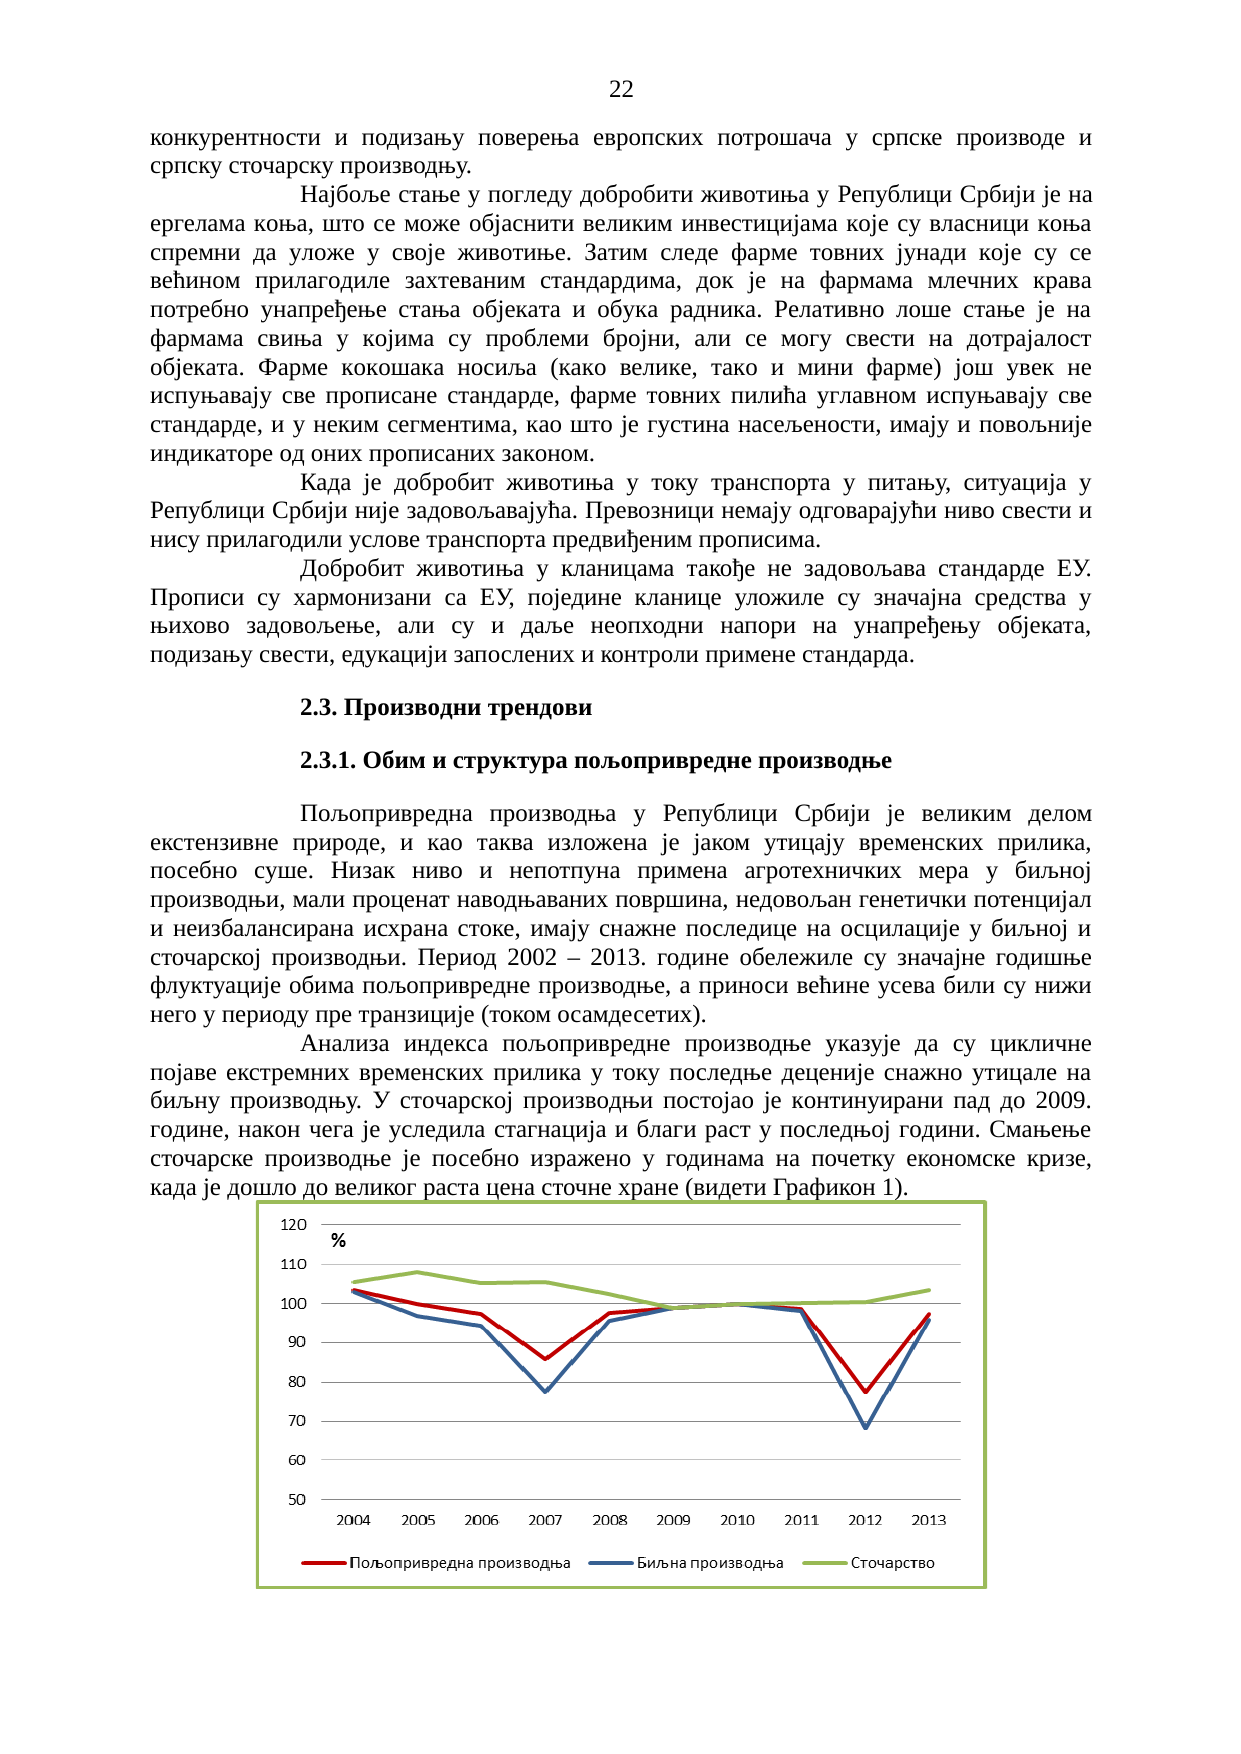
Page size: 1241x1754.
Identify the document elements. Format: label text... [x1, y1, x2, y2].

text Пољопривредна производња у Републици Србији је великим делом екстензивне природе, и као таква изложена је јаком утицају временских прилика, посебно суше. Низак ниво и непотпуна примена агротехничких мера у биљној производњи, мали проценат наводњаваних површина, недовољан генетички потенцијал и неизбалансирана исхрана стоке, имају снажне последице на осцилације у биљној и сточарској производњи. Период 2002 – 2013. године обележиле су значајне годишње флуктуације обима пољопривредне производње, а приноси већине усева били су нижи него у периоду пре транзиције (током осамдесетих). [150, 798, 1093, 1028]
text 2.3. Производни трендови [150, 692, 1093, 721]
text Најбоље стање у погледу добробити животиња у Републици Србији је на ергелама коња, што се може објаснити великим инвестицијама које су власници коња спремни да уложе у своје животиње. Затим следе фарме товних јунади које су се већином прилагодиле захтеваним стандардима, док је на фармама млечних крава потребно унапређење стања објеката и обука радника. Релативно лоше стање је на фармама свиња у којима су проблеми бројни, али се могу свести на дотрајалост објеката. Фарме кокошака носиља (како велике, тако и мини фарме) још увек не испуњавају све прописане стандарде, фарме товних пилића углавном испуњавају све стандарде, и у неким сегментима, као што је густина насељености, имају и повољније индикаторе од оних прописаних законом. [150, 179, 1093, 467]
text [150, 122, 1093, 179]
text Добробит животиња у кланицама такође не задовољава стандарде ЕУ. Прописи су хармонизани са ЕУ, поједине кланице уложиле су значајна средства у њихово задовољење, али су и даље неопходни напори на унапређењу објеката, подизању свести, едукацији запослених и контроли примене стандарда. [150, 553, 1093, 668]
text Анализа индекса пољопривредне производње указује да су цикличне појаве екстремних временских прилика у току последње деценије снажно утицале на биљну производњу. У сточарској производњи постојао је континуирани пад до 2009. године, након чега је уследила стагнација и благи раст у последњој години. Смањење сточарске производње је посебно изражено у годинама на почетку економске кризе, када је дошло до великог раста цена сточне хране (видети Графикон 1). [150, 1028, 1093, 1200]
subtitle 2.3.1. Обим и структура пољопривредне производње [150, 745, 1093, 774]
text Када је добробит животиња у току транспорта у питању, ситуација у Републици Србији није задовољавајућа. Превозници немају одговарајући ниво свести и нису прилагодили услове транспорта предвиђеним прописима. [150, 467, 1093, 553]
picture [255, 1200, 988, 1589]
